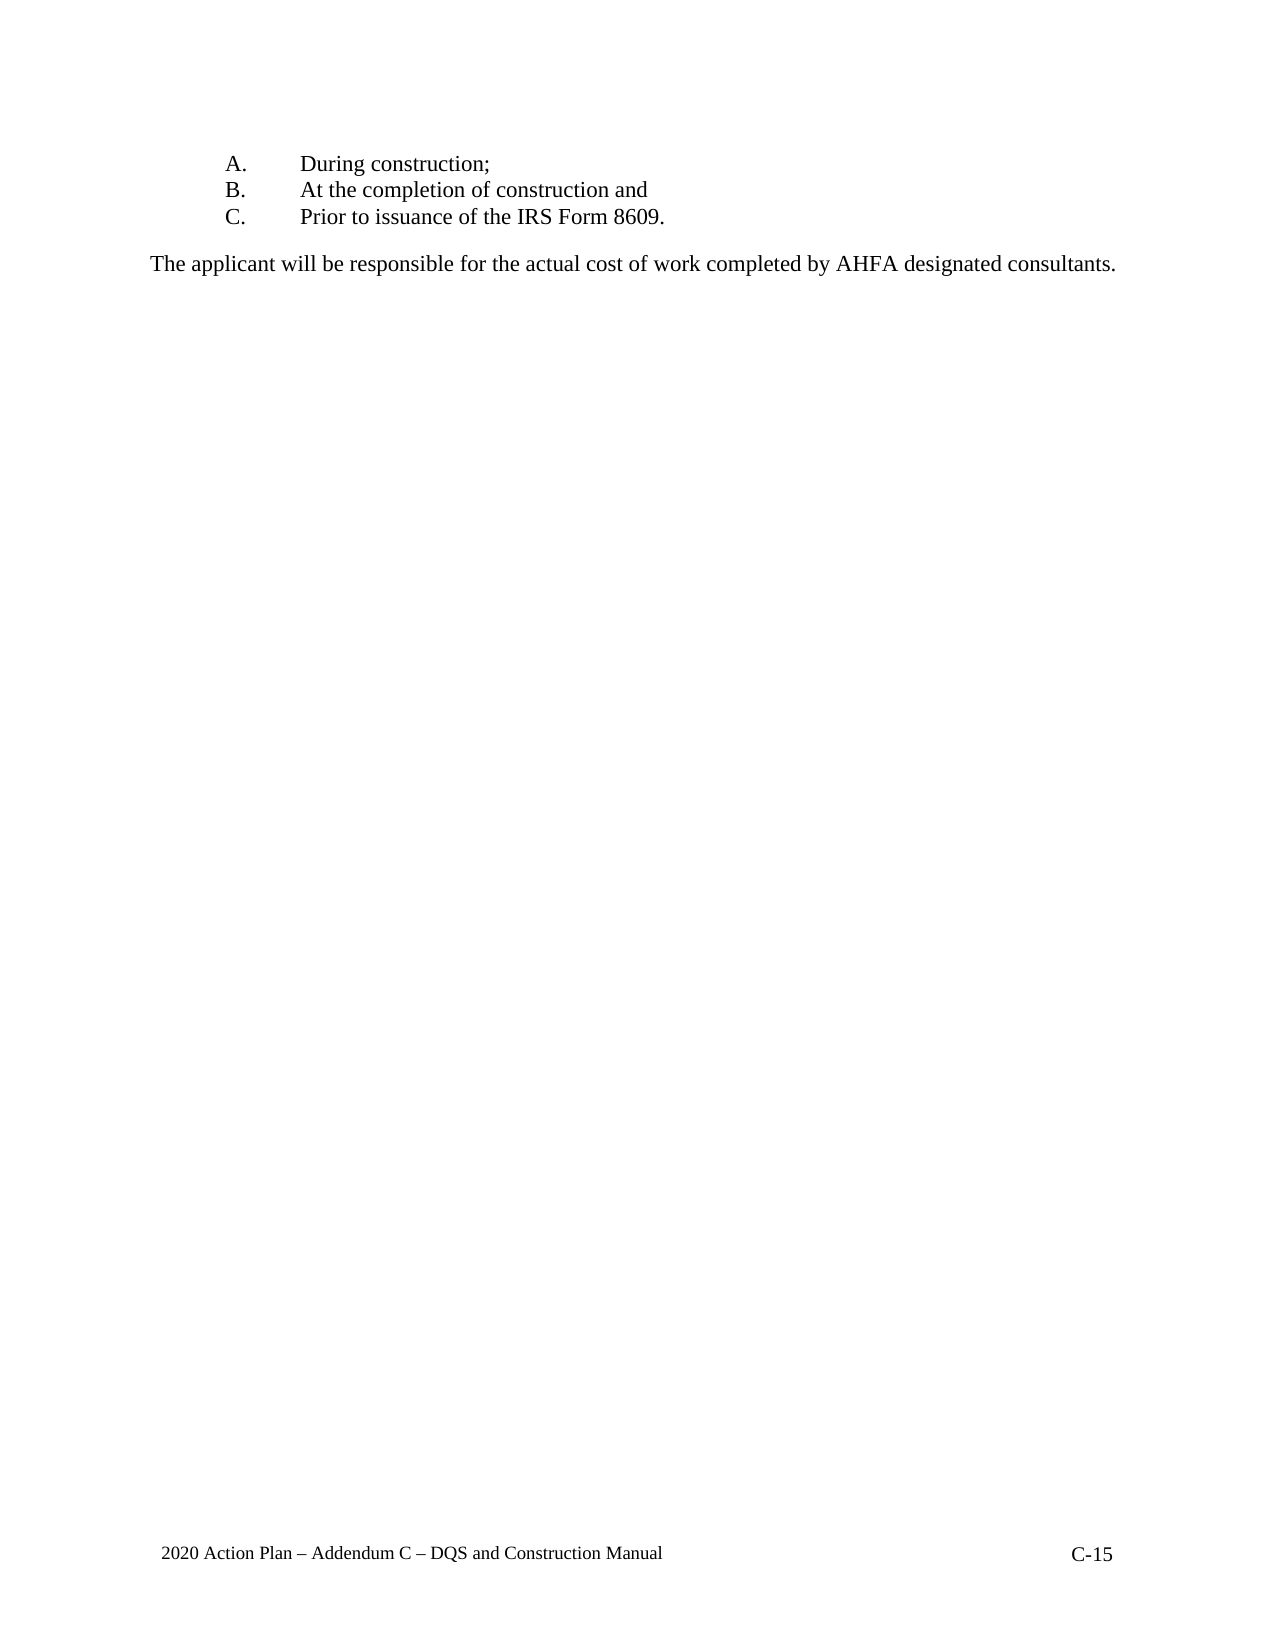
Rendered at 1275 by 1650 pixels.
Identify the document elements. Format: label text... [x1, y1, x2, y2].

text The applicant will be responsible for the actual cost of work completed by AHFA designated consultants. [150, 250, 1125, 276]
list C. Prior to issuance of the IRS Form 8609. [225, 203, 1125, 229]
list B. At the completion of construction and [225, 176, 1125, 203]
list A. During construction; [225, 150, 1125, 176]
